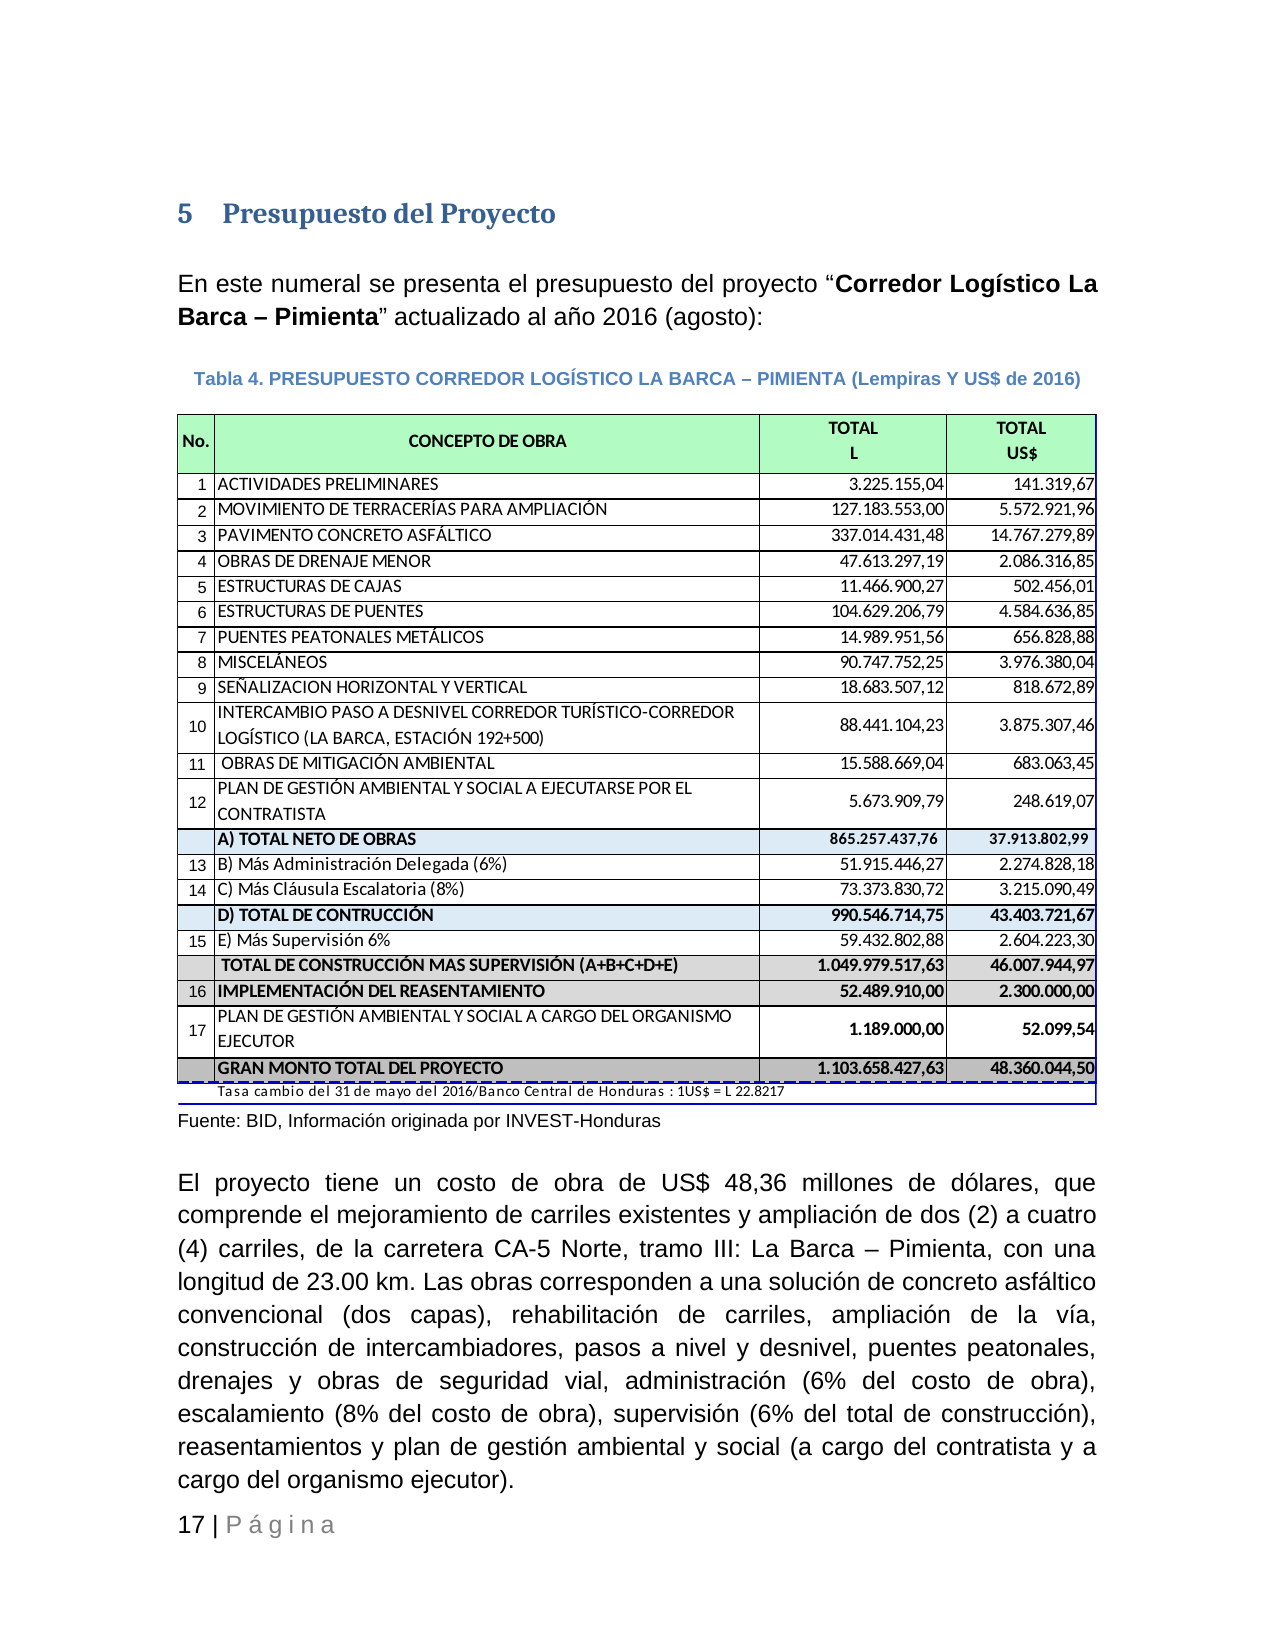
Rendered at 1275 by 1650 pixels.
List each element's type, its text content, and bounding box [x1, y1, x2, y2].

text Fuente: BID, Información originada por INVEST-Honduras [177, 1110, 1098, 1131]
text El proyecto tiene un costo de obra de US$ 48,36 millones de dólares, que comprende el mejoramiento de carriles existentes y ampliación de dos (2) a cuatro (4) carriles, de la carretera CA-5 Norte, tramo III: La Barca – Pimienta, con una longitud de 23.00 km. Las obras corresponden a una solución de concreto asfáltico convencional (dos capas), rehabilitación de carriles, ampliación de la vía, construcción de intercambiadores, pasos a nivel y desnivel, puentes peatonales, drenajes y obras de seguridad vial, administración (6% del costo de obra), escalamiento (8% del costo de obra), supervisión (6% del total de construcción), reasentamientos y plan de gestión ambiental y social (a cargo del contratista y a cargo del organismo ejecutor). [177, 1167, 1098, 1493]
text En este numeral se presenta el presupuesto del proyecto “Corredor Logístico La Barca – Pimienta” actualizado al año 2016 (agosto): [177, 269, 1098, 331]
text Tabla 4. PRESUPUESTO CORREDOR LOGÍSTICO LA BARCA – PIMIENTA (Lempiras Y US$ de 2016) [177, 368, 1098, 390]
subtitle Presupuesto del Proyecto [177, 198, 1098, 231]
